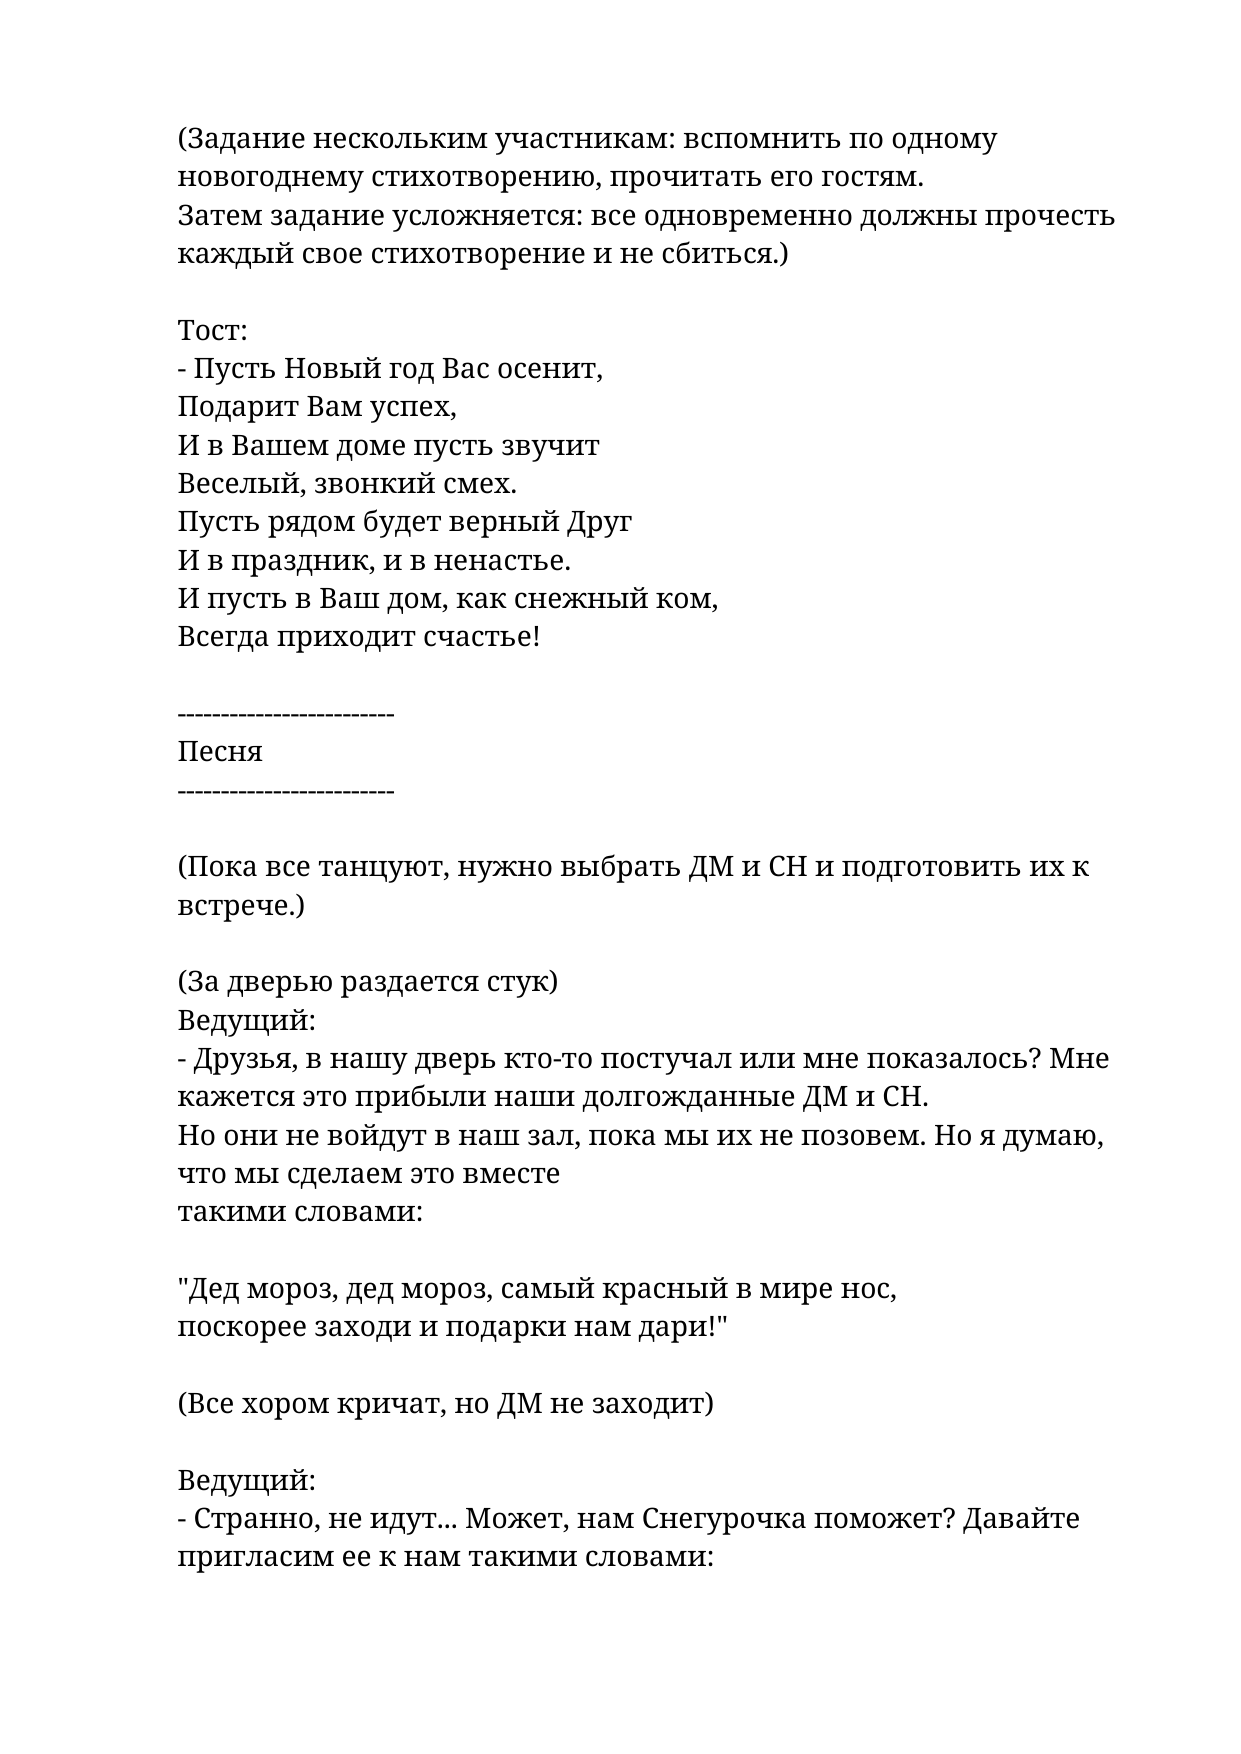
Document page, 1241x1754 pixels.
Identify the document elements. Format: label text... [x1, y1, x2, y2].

text (Все хором кричат, но ДМ не заходит) [177, 1383, 1152, 1421]
text - Пусть Новый год Вас осенит, [177, 348, 1152, 386]
text Веселый, звонкий смех. [177, 463, 1152, 501]
text - Друзья, в нашу дверь кто-то постучал или мне показалось? Мне кажется это прибыли наши долгожданные ДМ и СН. [177, 1038, 1152, 1115]
text И в праздник, и в ненастье. [177, 540, 1152, 578]
text Пусть рядом будет верный Друг [177, 501, 1152, 540]
text - Странно, не идут... Может, нам Снегурочка поможет? Давайте пригласим ее к нам такими словами: [177, 1498, 1152, 1575]
text Ведущий: [177, 1460, 1152, 1498]
text ------------------------- [177, 770, 1152, 808]
text Всегда приходит счастье! [177, 616, 1152, 655]
text (Задание нескольким участникам: вспомнить по одному новогоднему стихотворению, прочитать его гостям. [177, 118, 1152, 195]
text такими словами: [177, 1191, 1152, 1230]
text ------------------------- [177, 693, 1152, 731]
text Затем задание усложняется: все одновременно должны прочесть каждый свое стихотворение и не сбиться.) [177, 195, 1152, 271]
text (Пока все танцуют, нужно выбрать ДМ и СН и подготовить их к встрече.) [177, 846, 1152, 923]
text Но они не войдут в наш зал, пока мы их не позовем. Но я думаю, что мы сделаем это вместе [177, 1115, 1152, 1191]
text Тост: [177, 310, 1152, 348]
text Ведущий: [177, 1000, 1152, 1038]
text Подарит Вам успех, [177, 386, 1152, 425]
text Песня [177, 731, 1152, 770]
text И в Вашем доме пусть звучит [177, 425, 1152, 463]
text И пусть в Ваш дом, как снежный ком, [177, 578, 1152, 616]
text "Дед мороз, дед мороз, самый красный в мире нос, [177, 1268, 1152, 1306]
text поскорее заходи и подарки нам дари!" [177, 1306, 1152, 1345]
text (За дверью раздается стук) [177, 961, 1152, 1000]
